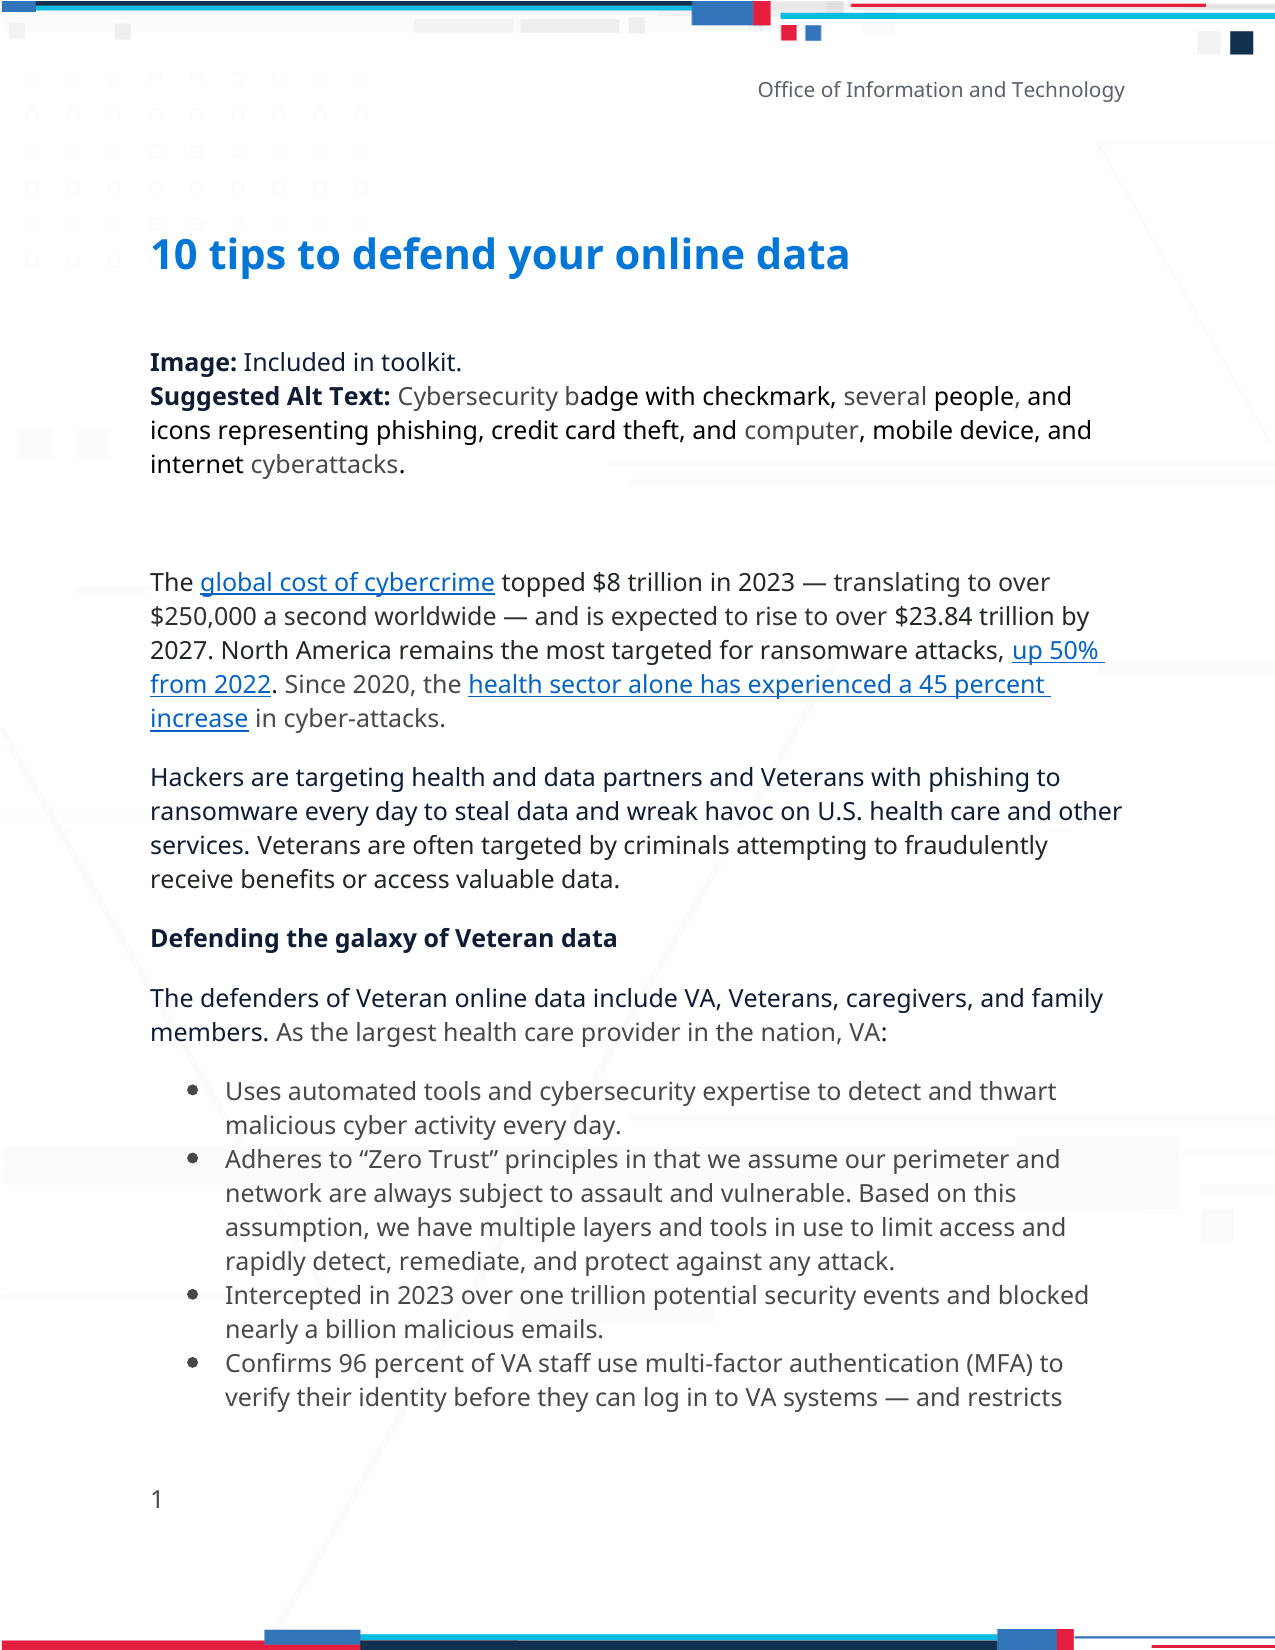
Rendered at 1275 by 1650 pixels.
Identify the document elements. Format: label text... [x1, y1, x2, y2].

text Suggested Alt Text: Cybersecurity badge with checkmark, several people, and icons representing phishing, credit card theft, and computer, mobile device, and internet cyberattacks. [150, 378, 1125, 481]
text Image: Included in toolkit. [150, 344, 1125, 378]
list Adheres to “Zero Trust” principles in that we assume our perimeter and network are always subject to assault and vulnerable. Based on this assumption, we have multiple layers and tools in use to limit access and rapidly detect, remediate, and protect against any attack. [187, 1141, 1125, 1278]
text Defending the galaxy of Veteran data [150, 921, 1125, 955]
list Intercepted in 2023 over one trillion potential security events and blocked nearly a billion malicious emails. [187, 1278, 1125, 1346]
picture [1, 1, 1275, 1650]
text Hackers are targeting health and data partners and Veterans with phishing to ransomware every day to steal data and wreak havoc on U.S. health care and other services. Veterans are often targeted by criminals attempting to fraudulently receive benefits or access valuable data. [150, 760, 1125, 896]
text The defenders of Veteran online data include VA, Veterans, caregivers, and family members. As the largest health care provider in the nation, VA: [150, 980, 1125, 1048]
list Uses automated tools and cybersecurity expertise to detect and thwart malicious cyber activity every day. [187, 1073, 1125, 1141]
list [187, 1346, 1125, 1414]
text The global cost of cybercrime topped $8 trillion in 2023 — translating to over $250,000 a second worldwide — and is expected to rise to over $23.84 trillion by 2027. North America remains the most targeted for ransomware attacks, up 50% from 2022. Since 2020, the health sector alone has experienced a 45 percent increase in cyber-attacks. [150, 564, 1125, 735]
subtitle 10 tips to defend your online data [150, 225, 1125, 282]
